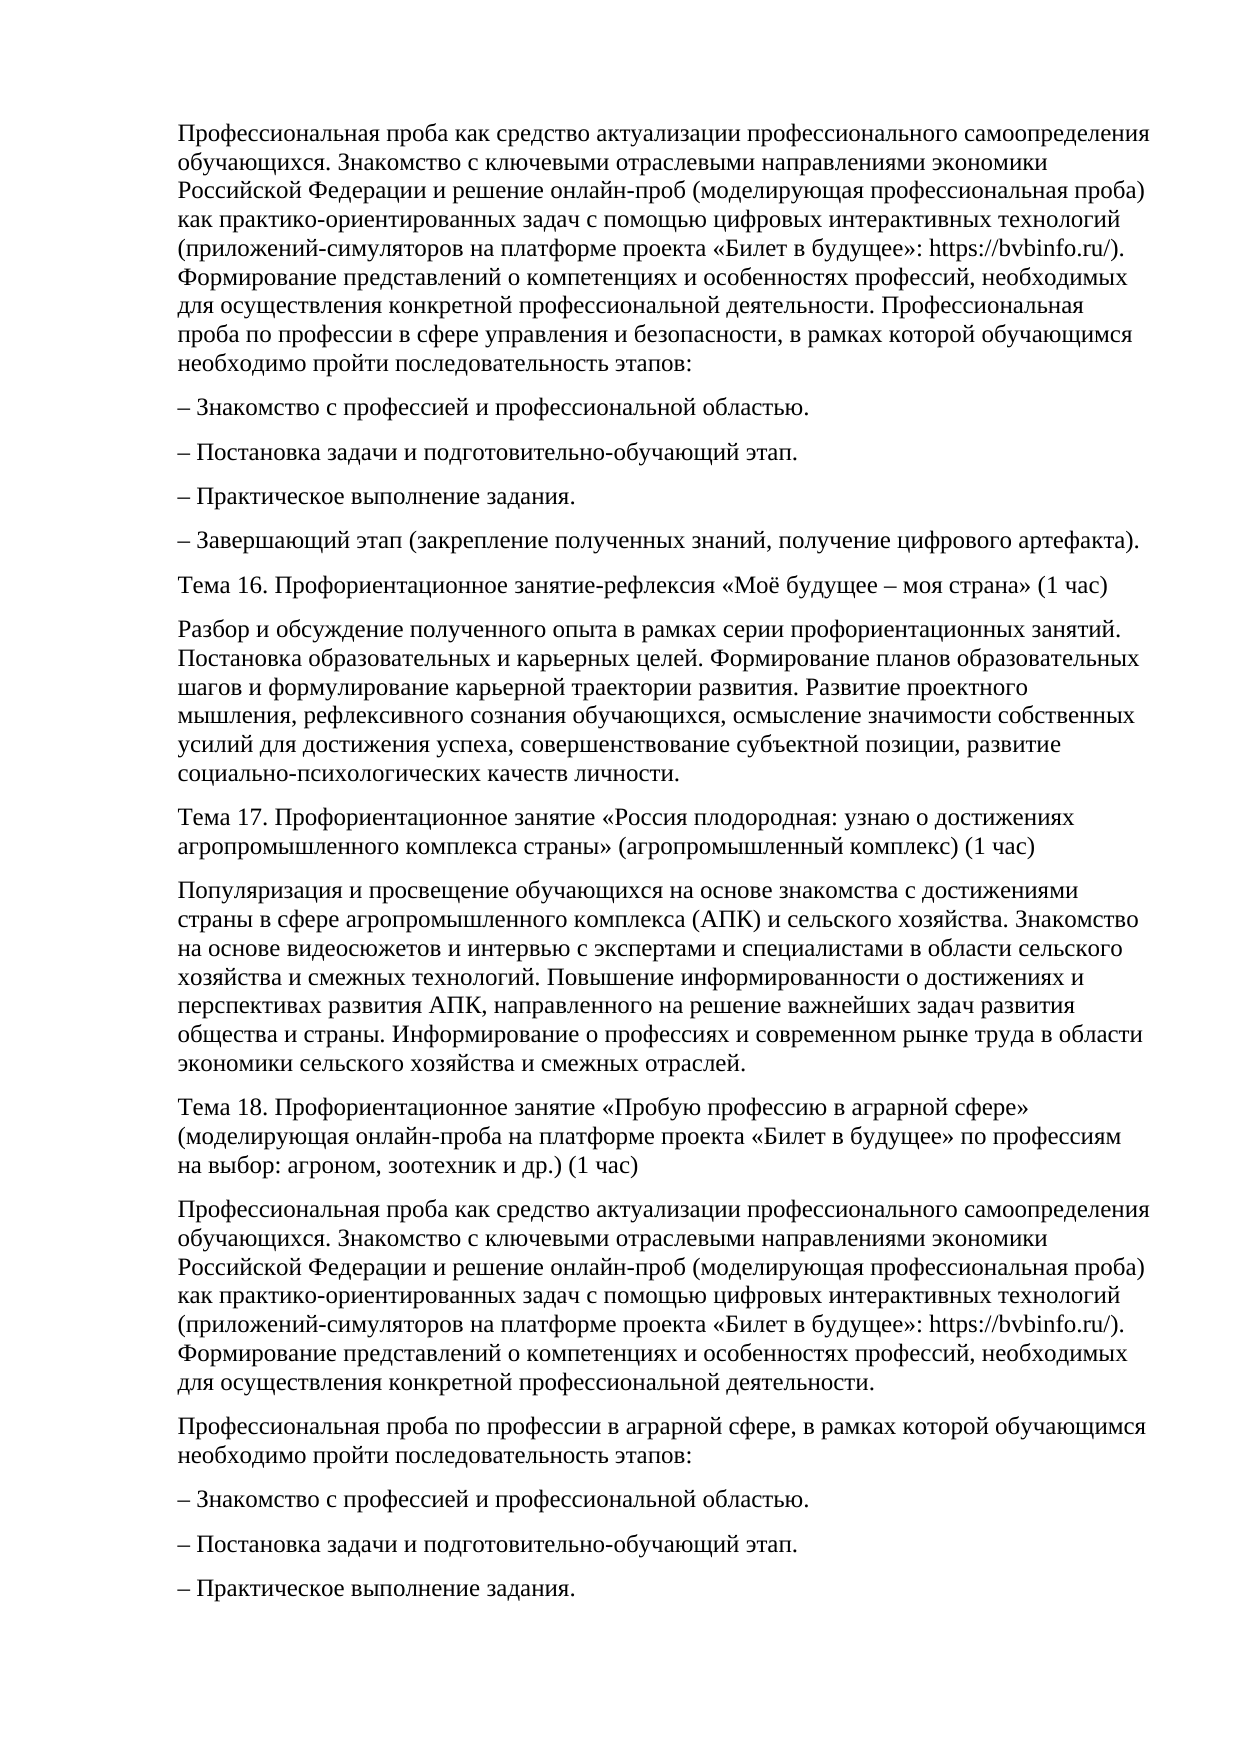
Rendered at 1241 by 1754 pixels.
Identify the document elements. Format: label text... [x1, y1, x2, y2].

text Тема 16. Профориентационное занятие-рефлексия «Моё будущее – моя страна» (1 час) [177, 570, 1152, 599]
text ‒ Знакомство с профессией и профессиональной областью. [177, 392, 1152, 421]
text ‒ Постановка задачи и подготовительно-обучающий этап. [177, 437, 1152, 466]
text Тема 17. Профориентационное занятие «Россия плодородная: узнаю о достижениях агропромышленного комплекса страны» (агропромышленный комплекс) (1 час) [177, 802, 1152, 860]
text ‒ Практическое выполнение задания. [177, 1573, 1152, 1602]
text ‒ Завершающий этап (закрепление полученных знаний, получение цифрового артефакта). [177, 526, 1152, 554]
text Популяризация и просвещение обучающихся на основе знакомства с достижениями страны в сфере агропромышленного комплекса (АПК) и сельского хозяйства. Знакомство на основе видеосюжетов и интервью с экспертами и специалистами в области сельского хозяйства и смежных технологий. Повышение информированности о достижениях и перспективах развития АПК, направленного на решение важнейших задач развития общества и страны. Информирование о профессиях и современном рынке труда в области экономики сельского хозяйства и смежных отраслей. [177, 876, 1152, 1077]
text Профессиональная проба по профессии в аграрной сфере, в рамках которой обучающимся необходимо пройти последовательность этапов: [177, 1411, 1152, 1469]
text ‒ Знакомство с профессией и профессиональной областью. [177, 1484, 1152, 1513]
text ‒ Практическое выполнение задания. [177, 481, 1152, 510]
text ‒ Постановка задачи и подготовительно-обучающий этап. [177, 1529, 1152, 1557]
text Разбор и обсуждение полученного опыта в рамках серии профориентационных занятий. Постановка образовательных и карьерных целей. Формирование планов образовательных шагов и формулирование карьерной траектории развития. Развитие проектного мышления, рефлексивного сознания обучающихся, осмысление значимости собственных усилий для достижения успеха, совершенствование субъектной позиции, развитие социально-психологических качеств личности. [177, 614, 1152, 787]
text Профессиональная проба как средство актуализации профессионального самоопределения обучающихся. Знакомство с ключевыми отраслевыми направлениями экономики Российской Федерации и решение онлайн-проб (моделирующая профессиональная проба) как практико-ориентированных задач с помощью цифровых интерактивных технологий (приложений-симуляторов на платформе проекта «Билет в будущее»: https://bvbinfo.ru/). Формирование представлений о компетенциях и особенностях профессий, необходимых для осуществления конкретной профессиональной деятельности. [177, 1194, 1152, 1396]
text Тема 18. Профориентационное занятие «Пробую профессию в аграрной сфере» (моделирующая онлайн-проба на платформе проекта «Билет в будущее» по профессиям на выбор: агроном, зоотехник и др.) (1 час) [177, 1092, 1152, 1179]
text Профессиональная проба как средство актуализации профессионального самоопределения обучающихся. Знакомство с ключевыми отраслевыми направлениями экономики Российской Федерации и решение онлайн-проб (моделирующая профессиональная проба) как практико-ориентированных задач с помощью цифровых интерактивных технологий (приложений-симуляторов на платформе проекта «Билет в будущее»: https://bvbinfo.ru/). Формирование представлений о компетенциях и особенностях профессий, необходимых для осуществления конкретной профессиональной деятельности. Профессиональная проба по профессии в сфере управления и безопасности, в рамках которой обучающимся необходимо пройти последовательность этапов: [177, 118, 1152, 377]
